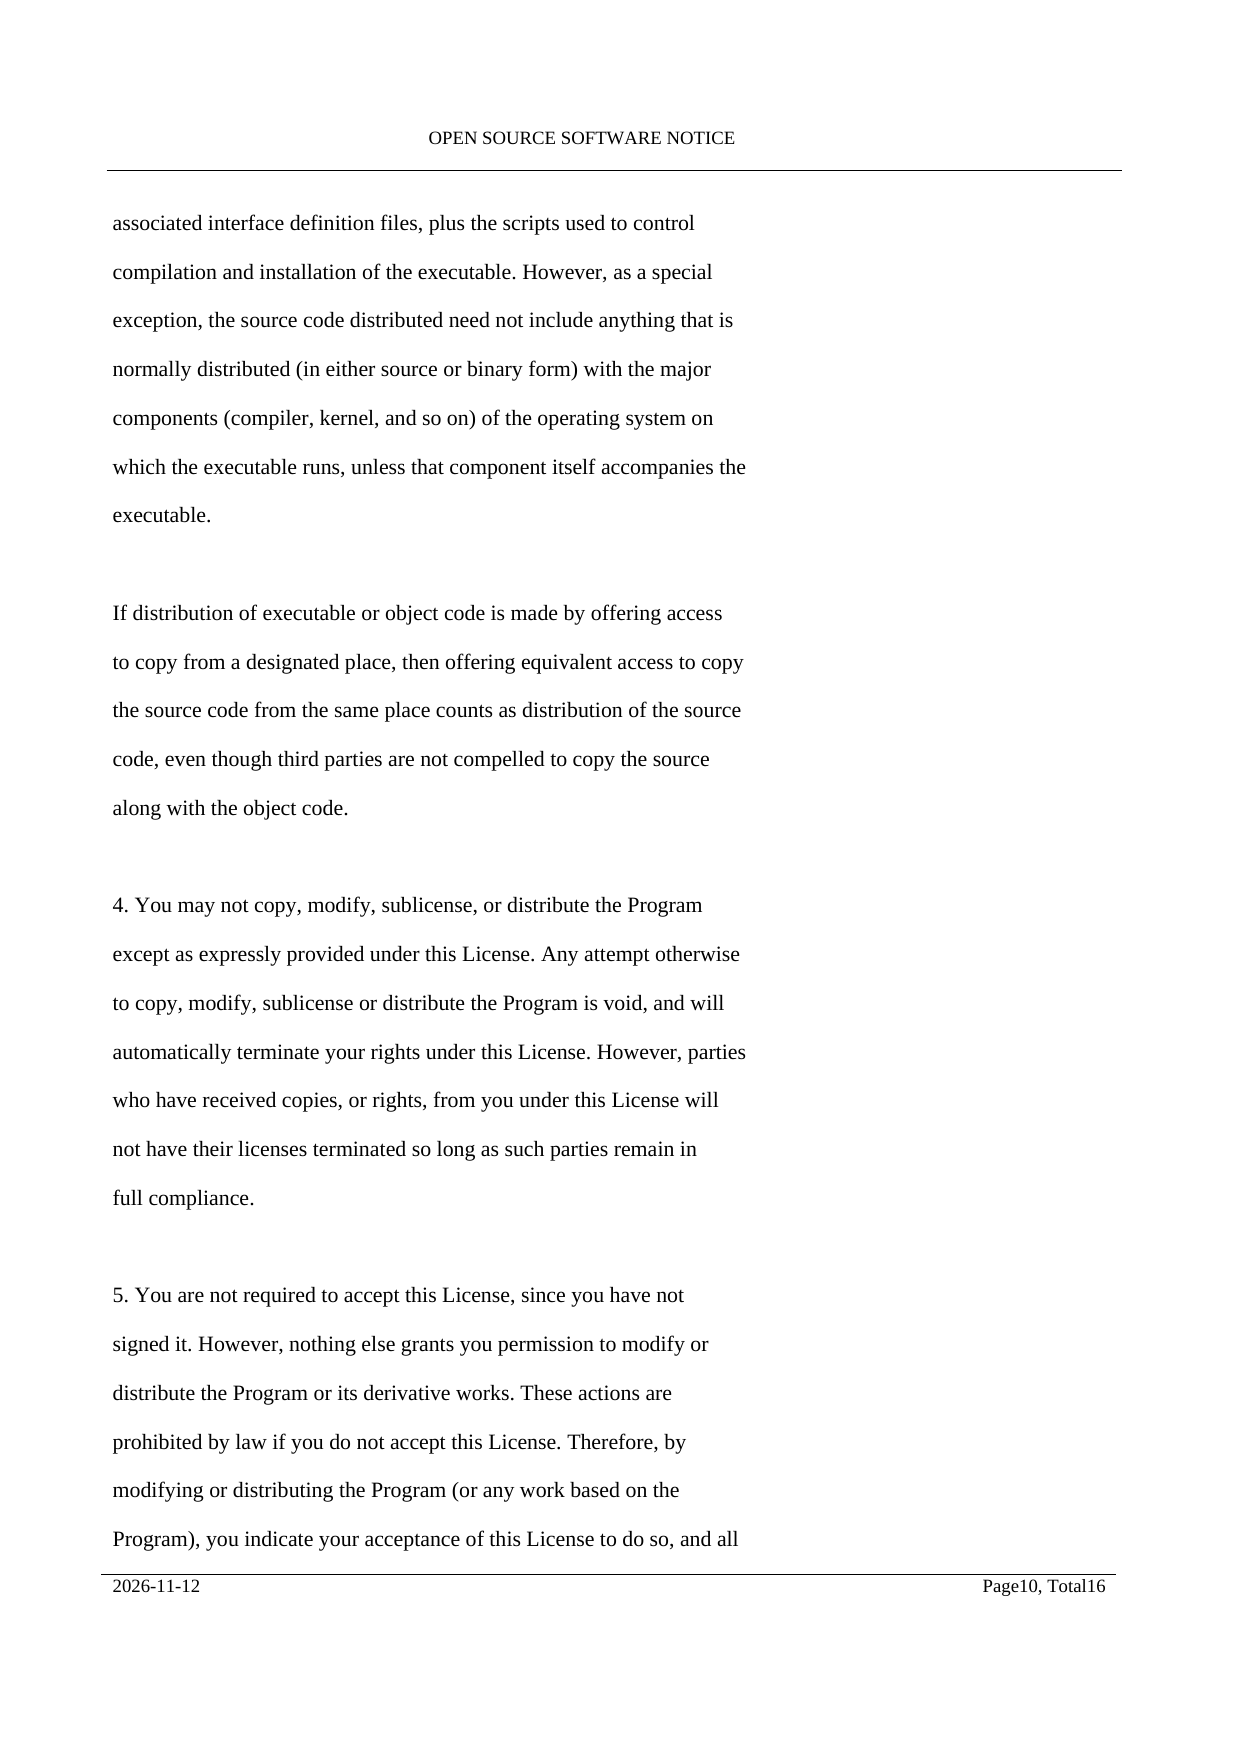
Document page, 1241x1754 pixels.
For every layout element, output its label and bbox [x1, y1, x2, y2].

text [112, 206, 1128, 1555]
